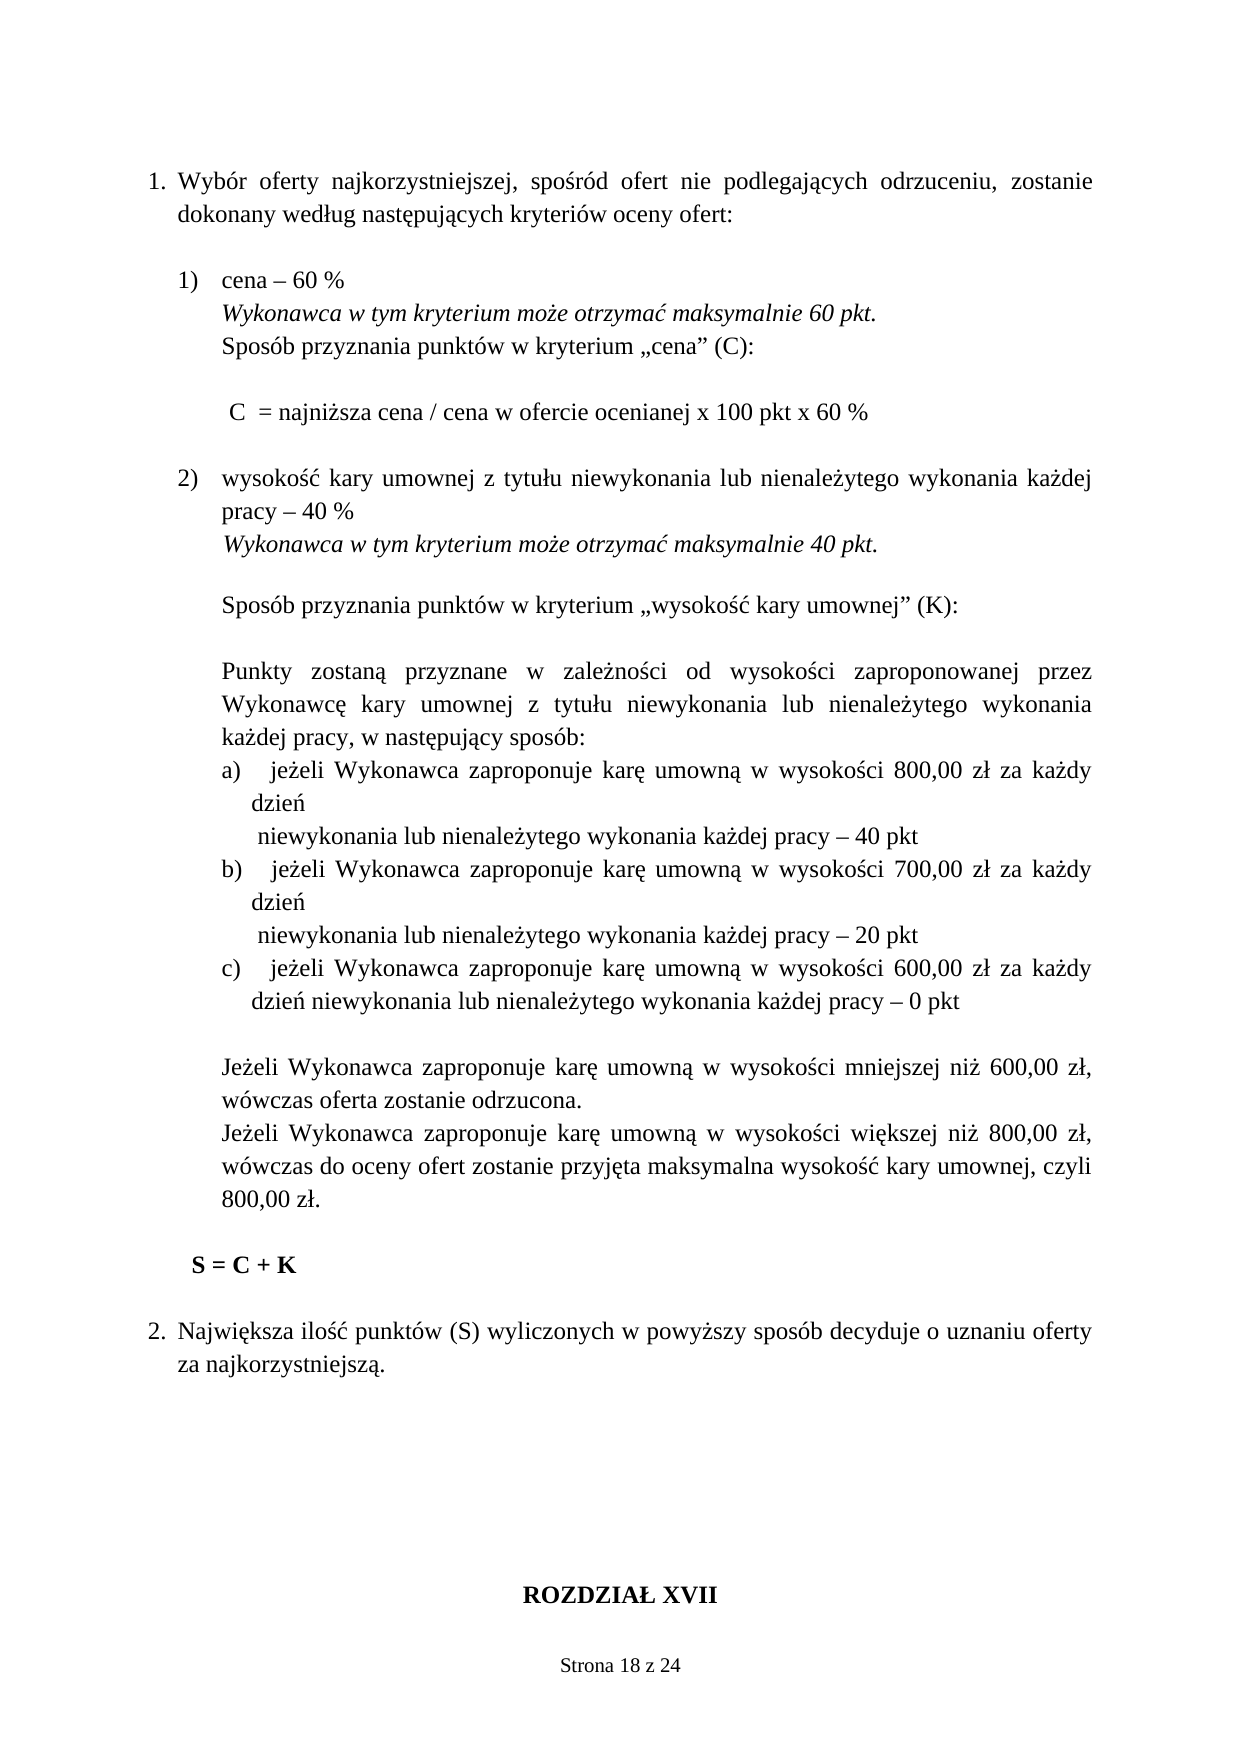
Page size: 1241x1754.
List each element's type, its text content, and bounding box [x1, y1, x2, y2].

text 2) wysokość kary umownej z tytułu niewykonania lub nienależytego wykonania każdej pracy – 40 % [177, 463, 1093, 525]
list Wybór oferty najkorzystniejszej, spośród ofert nie podlegających odrzuceniu, zostanie dokonany według następujących kryteriów oceny ofert: [148, 166, 1093, 228]
list Jeżeli Wykonawca zaproponuje karę umowną w wysokości mniejszej niż 600,00 zł, wówczas oferta zostanie odrzucona. [221, 1052, 1093, 1114]
list a) jeżeli Wykonawca zaproponuje karę umowną w wysokości 800,00 zł za każdy dzień niewykonania lub nienależytego wykonania każdej pracy – 40 pkt [221, 755, 1093, 850]
text Wykonawca w tym kryterium może otrzymać maksymalnie 60 pkt. [177, 298, 1093, 327]
text Sposób przyznania punktów w kryterium „cena” (C): [177, 331, 1093, 360]
text C = najniższa cena / cena w ofercie ocenianej x 100 pkt x 60 % [185, 397, 1093, 426]
text S = C + K [148, 1250, 1093, 1279]
text ROZDZIAŁ XVII [148, 1580, 1093, 1609]
list Największa ilość punktów (S) wyliczonych w powyższy sposób decyduje o uznaniu oferty za najkorzystniejszą. [148, 1316, 1093, 1378]
list c) jeżeli Wykonawca zaproponuje karę umowną w wysokości 600,00 zł za każdy dzień niewykonania lub nienależytego wykonania każdej pracy – 0 pkt [221, 953, 1093, 1015]
list b) jeżeli Wykonawca zaproponuje karę umowną w wysokości 700,00 zł za każdy dzień niewykonania lub nienależytego wykonania każdej pracy – 20 pkt [221, 854, 1093, 949]
list Jeżeli Wykonawca zaproponuje karę umowną w wysokości większej niż 800,00 zł, wówczas do oceny ofert zostanie przyjęta maksymalna wysokość kary umownej, czyli 800,00 zł. [221, 1118, 1093, 1213]
list Sposób przyznania punktów w kryterium „wysokość kary umownej” (K): [185, 590, 1093, 618]
list Wykonawca w tym kryterium może otrzymać maksymalnie 40 pkt. [185, 529, 1093, 558]
text 1) cena – 60 % [177, 265, 1093, 294]
list Punkty zostaną przyznane w zależności od wysokości zaproponowanej przez Wykonawcę kary umownej z tytułu niewykonania lub nienależytego wykonania każdej pracy, w następujący sposób: [221, 656, 1093, 751]
